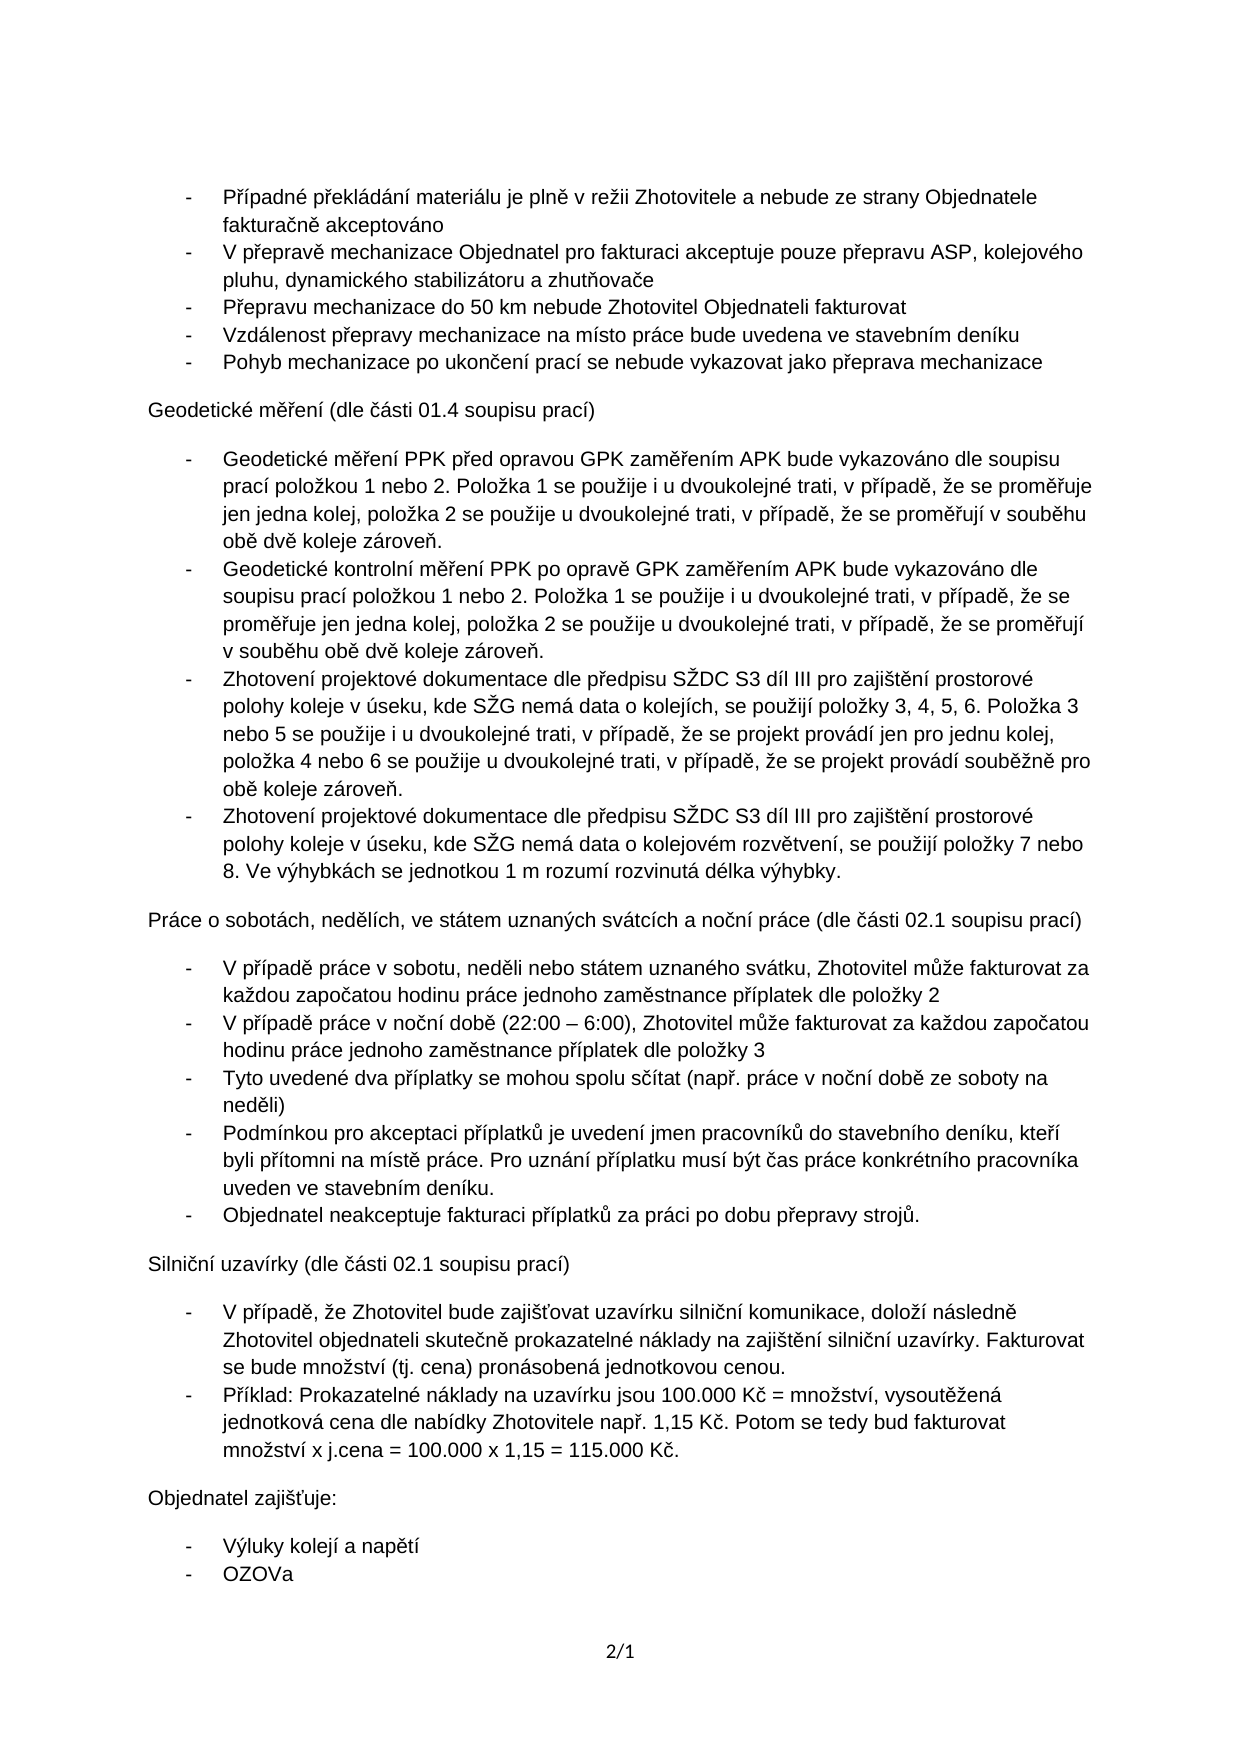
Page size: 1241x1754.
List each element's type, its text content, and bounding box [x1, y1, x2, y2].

list Objednatel neakceptuje fakturaci příplatků za práci po dobu přepravy strojů. [185, 1203, 1093, 1227]
list Vzdálenost přepravy mechanizace na místo práce bude uvedena ve stavebním deníku [185, 322, 1093, 346]
text Silniční uzavírky (dle části 02.1 soupisu prací) [148, 1252, 1093, 1276]
list Příklad: Prokazatelné náklady na uzavírku jsou 100.000 Kč = množství, vysoutěžená jednotková cena dle nabídky Zhotovitele např. 1,15 Kč. Potom se tedy bud fakturovat množství x j.cena = 100.000 x 1,15 = 115.000 Kč. [185, 1382, 1093, 1461]
list Podmínkou pro akceptaci příplatků je uvedení jmen pracovníků do stavebního deníku, kteří byli přítomni na místě práce. Pro uznání příplatku musí být čas práce konkrétního pracovníka uveden ve stavebním deníku. [185, 1121, 1093, 1200]
list Zhotovení projektové dokumentace dle předpisu SŽDC S3 díl III pro zajištění prostorové polohy koleje v úseku, kde SŽG nemá data o kolejovém rozvětvení, se použijí položky 7 nebo 8. Ve výhybkách se jednotkou 1 m rozumí rozvinutá délka výhybky. [185, 804, 1093, 883]
list V případě, že Zhotovitel bude zajišťovat uzavírku silniční komunikace, doloží následně Zhotovitel objednateli skutečně prokazatelné náklady na zajištění silniční uzavírky. Fakturovat se bude množství (tj. cena) pronásobená jednotkovou cenou. [185, 1300, 1093, 1379]
list Tyto uvedené dva příplatky se mohou spolu sčítat (např. práce v noční době ze soboty na neděli) [185, 1066, 1093, 1117]
list V přepravě mechanizace Objednatel pro fakturaci akceptuje pouze přepravu ASP, kolejového pluhu, dynamického stabilizátoru a zhutňovače [185, 240, 1093, 291]
list Přepravu mechanizace do 50 km nebude Zhotovitel Objednateli fakturovat [185, 295, 1093, 319]
list V případě práce v sobotu, neděli nebo státem uznaného svátku, Zhotovitel může fakturovat za každou započatou hodinu práce jednoho zaměstnance příplatek dle položky 2 [185, 956, 1093, 1007]
list Pohyb mechanizace po ukončení prací se nebude vykazovat jako přeprava mechanizace [185, 350, 1093, 374]
text Geodetické měření (dle části 01.4 soupisu prací) [148, 398, 1093, 422]
text Objednatel zajišťuje: [148, 1486, 1093, 1510]
list Výluky kolejí a napětí [185, 1534, 1093, 1558]
list Geodetické měření PPK před opravou GPK zaměřením APK bude vykazováno dle soupisu prací položkou 1 nebo 2. Položka 1 se použije i u dvoukolejné trati, v případě, že se proměřuje jen jedna kolej, položka 2 se použije u dvoukolejné trati, v případě, že se proměřují v souběhu obě dvě koleje zároveň. [185, 447, 1093, 553]
list OZOVa [185, 1562, 1093, 1586]
list Případné překládání materiálu je plně v režii Zhotovitele a nebude ze strany Objednatele fakturačně akceptováno [185, 185, 1093, 236]
list Geodetické kontrolní měření PPK po opravě GPK zaměřením APK bude vykazováno dle soupisu prací položkou 1 nebo 2. Položka 1 se použije i u dvoukolejné trati, v případě, že se proměřuje jen jedna kolej, položka 2 se použije u dvoukolejné trati, v případě, že se proměřují v souběhu obě dvě koleje zároveň. [185, 557, 1093, 663]
list Zhotovení projektové dokumentace dle předpisu SŽDC S3 díl III pro zajištění prostorové polohy koleje v úseku, kde SŽG nemá data o kolejích, se použijí položky 3, 4, 5, 6. Položka 3 nebo 5 se použije i u dvoukolejné trati, v případě, že se projekt provádí jen pro jednu kolej, položka 4 nebo 6 se použije u dvoukolejné trati, v případě, že se projekt provádí souběžně pro obě koleje zároveň. [185, 667, 1093, 801]
text Práce o sobotách, nedělích, ve státem uznaných svátcích a noční práce (dle části 02.1 soupisu prací) [148, 907, 1093, 931]
list V případě práce v noční době (22:00 – 6:00), Zhotovitel může fakturovat za každou započatou hodinu práce jednoho zaměstnance příplatek dle položky 3 [185, 1011, 1093, 1062]
